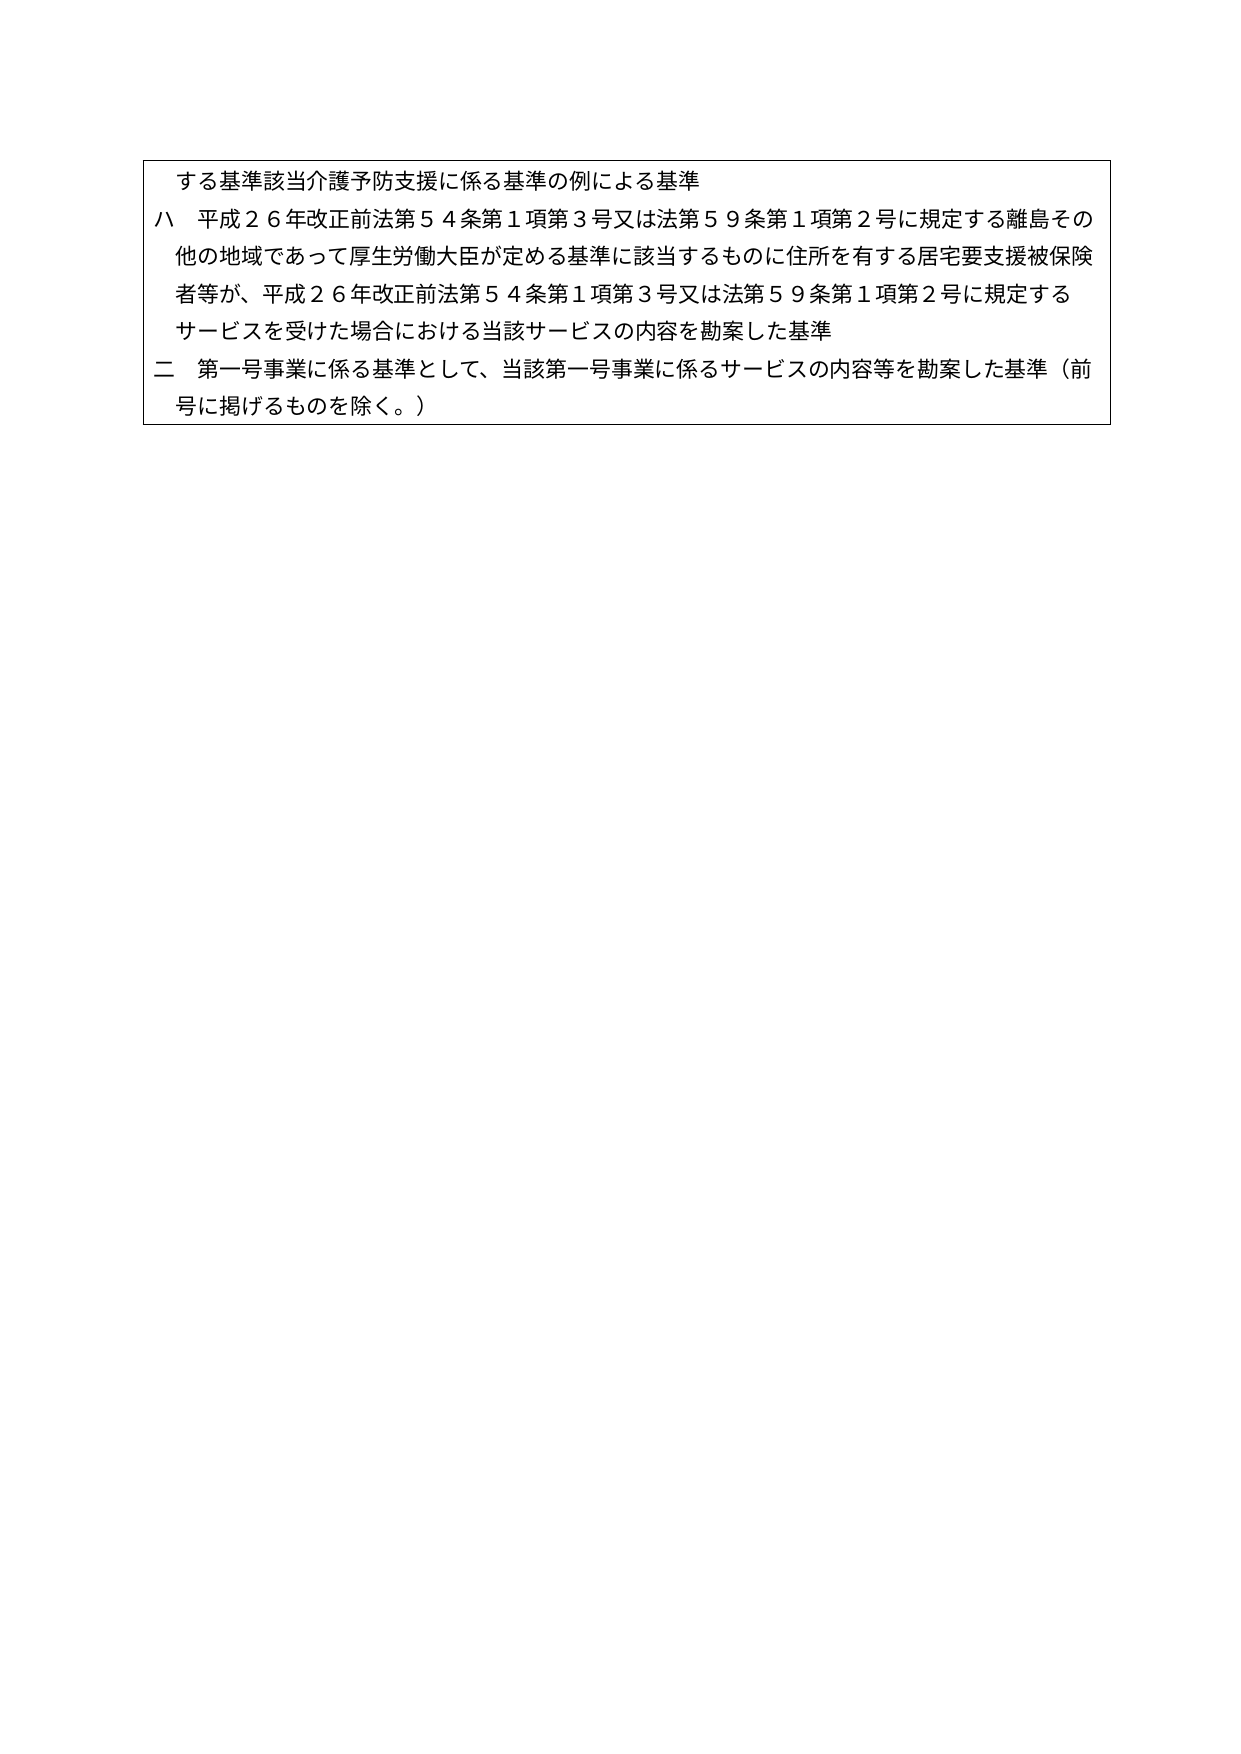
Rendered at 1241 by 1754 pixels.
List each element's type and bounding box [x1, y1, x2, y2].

table_header [144, 161, 1110, 424]
